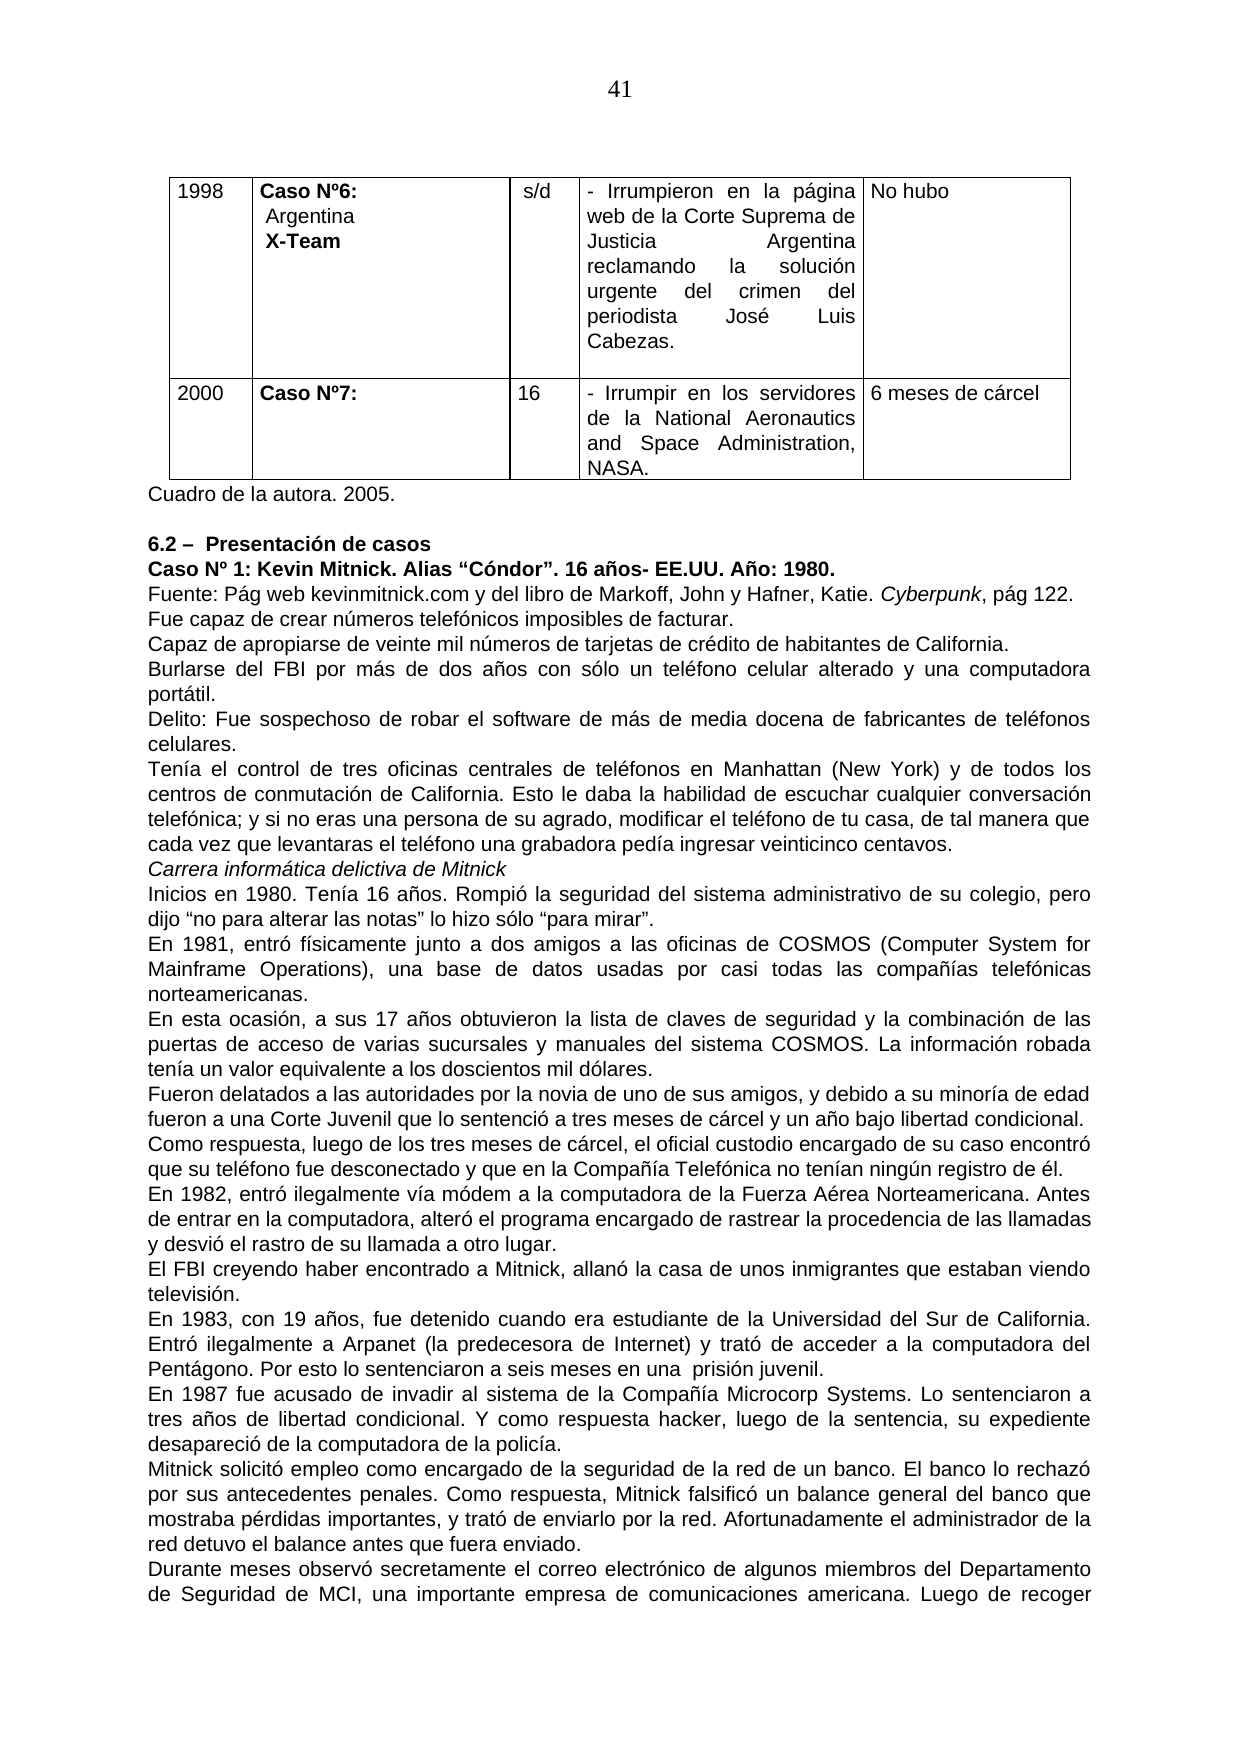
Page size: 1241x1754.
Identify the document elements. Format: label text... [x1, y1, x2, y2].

table_cell 2000 [170, 379, 252, 479]
table_cell 16 [511, 379, 579, 479]
text Fuente: Pág web kevinmitnick.com y del libro de Markoff, John y Hafner, Katie. Cyberpunk, pág 122. [148, 580, 1092, 605]
text Caso Nº 1: Kevin Mitnick. Alias “Cóndor”. 16 años- EE.UU. Año: 1980. [148, 555, 1092, 580]
text En 1983, con 19 años, fue detenido cuando era estudiante de del Sur de California. Entró ilegalmente a Arpanet (la predecesora de Internet) y trató de acceder a la computadora del Pentágono. Por esto lo sentenciaron a seis meses en una prisión juvenil. [148, 1305, 1092, 1380]
text El FBI creyendo haber encontrado a Mitnick, allanó la casa de unos inmigrantes que estaban viendo televisión. [148, 1255, 1092, 1305]
text En 1981, entró físicamente junto a dos amigos a las oficinas de COSMOS (Computer System for Mainframe Operations), una base de datos usadas por casi todas las compañías telefónicas norteamericanas. [148, 930, 1092, 1005]
text Tenía el control de tres oficinas centrales de teléfonos en Manhattan (New York) y de todos los centros de conmutación de California. Esto le daba la habilidad de escuchar cualquier conversación telefónica; y si no eras una persona de su agrado, modificar el teléfono de tu casa, de tal manera que cada vez que levantaras el teléfono una grabadora pedía ingresar veinticinco centavos. [148, 755, 1092, 855]
table_cell - Irrumpir en los servidores de and Space Administration, NASA. [580, 379, 863, 479]
table_cell Caso Nº6: Argentina X-Team [253, 178, 509, 378]
text Mitnick solicitó empleo como encargado de la seguridad de la red de un banco. El banco lo rechazó por sus antecedentes penales. Como respuesta, Mitnick falsificó un balance general del banco que mostraba pérdidas importantes, y trató de enviarlo por la red. Afortunadamente el administrador de la red detuvo el balance antes que fuera enviado. [148, 1455, 1092, 1555]
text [148, 1555, 1092, 1605]
table_cell 6 meses de cárcel [864, 379, 1070, 479]
text Inicios en 1980. Tenía 16 años. Rompió la seguridad del sistema administrativo de su colegio, pero dijo “no para alterar las notas” lo hizo sólo “para mirar”. [148, 880, 1092, 930]
text 6.2 – Presentación de casos [148, 530, 1092, 555]
text En 1982, entró ilegalmente vía módem a la computadora de Norteamericana. Antes de entrar en la computadora, alteró el programa encargado de rastrear la procedencia de las llamadas y desvió el rastro de su llamada a otro lugar. [148, 1180, 1092, 1255]
table_cell 1998 [170, 178, 252, 378]
text Burlarse del FBI por más de dos años con sólo un teléfono celular alterado y una computadora portátil. [148, 655, 1092, 705]
text Fue capaz de crear números telefónicos imposibles de facturar. [148, 605, 1092, 630]
table_cell Caso Nº7: [253, 379, 509, 479]
text Carrera informática delictiva de Mitnick [148, 855, 1092, 880]
text Fueron delatados a las autoridades por la novia de uno de sus amigos, y debido a su minoría de edad fueron a una Corte Juvenil que lo sentenció a tres meses de cárcel y un año bajo libertad condicional. [148, 1080, 1092, 1130]
text Delito: Fue sospechoso de robar el software de más de media docena de fabricantes de teléfonos celulares. [148, 705, 1092, 755]
text Cuadro de la autora. 2005. [148, 480, 1092, 505]
text En esta ocasión, a sus 17 años obtuvieron la lista de claves de seguridad y la combinación de las puertas de acceso de varias sucursales y manuales del sistema COSMOS. La información robada tenía un valor equivalente a los doscientos mil dólares. [148, 1005, 1092, 1080]
text En 1987 fue acusado de invadir al sistema de Systems. Lo sentenciaron a tres años de libertad condicional. Y como respuesta hacker, luego de la sentencia, su expediente desapareció de la computadora de la policía. [148, 1380, 1092, 1455]
text Capaz de apropiarse de veinte mil números de tarjetas de crédito de habitantes de California. [148, 630, 1092, 655]
table_cell s/d [511, 178, 579, 378]
table_cell No hubo [864, 178, 1070, 378]
table_cell - Irrumpieron en la página web de de Justicia Argentina reclamando la solución urgente del crimen del periodista José Luis Cabezas. [580, 178, 863, 378]
text Como respuesta, luego de los tres meses de cárcel, el oficial custodio encargado de su caso encontró que su teléfono fue desconectado y que en no tenían ningún registro de él. [148, 1130, 1092, 1180]
